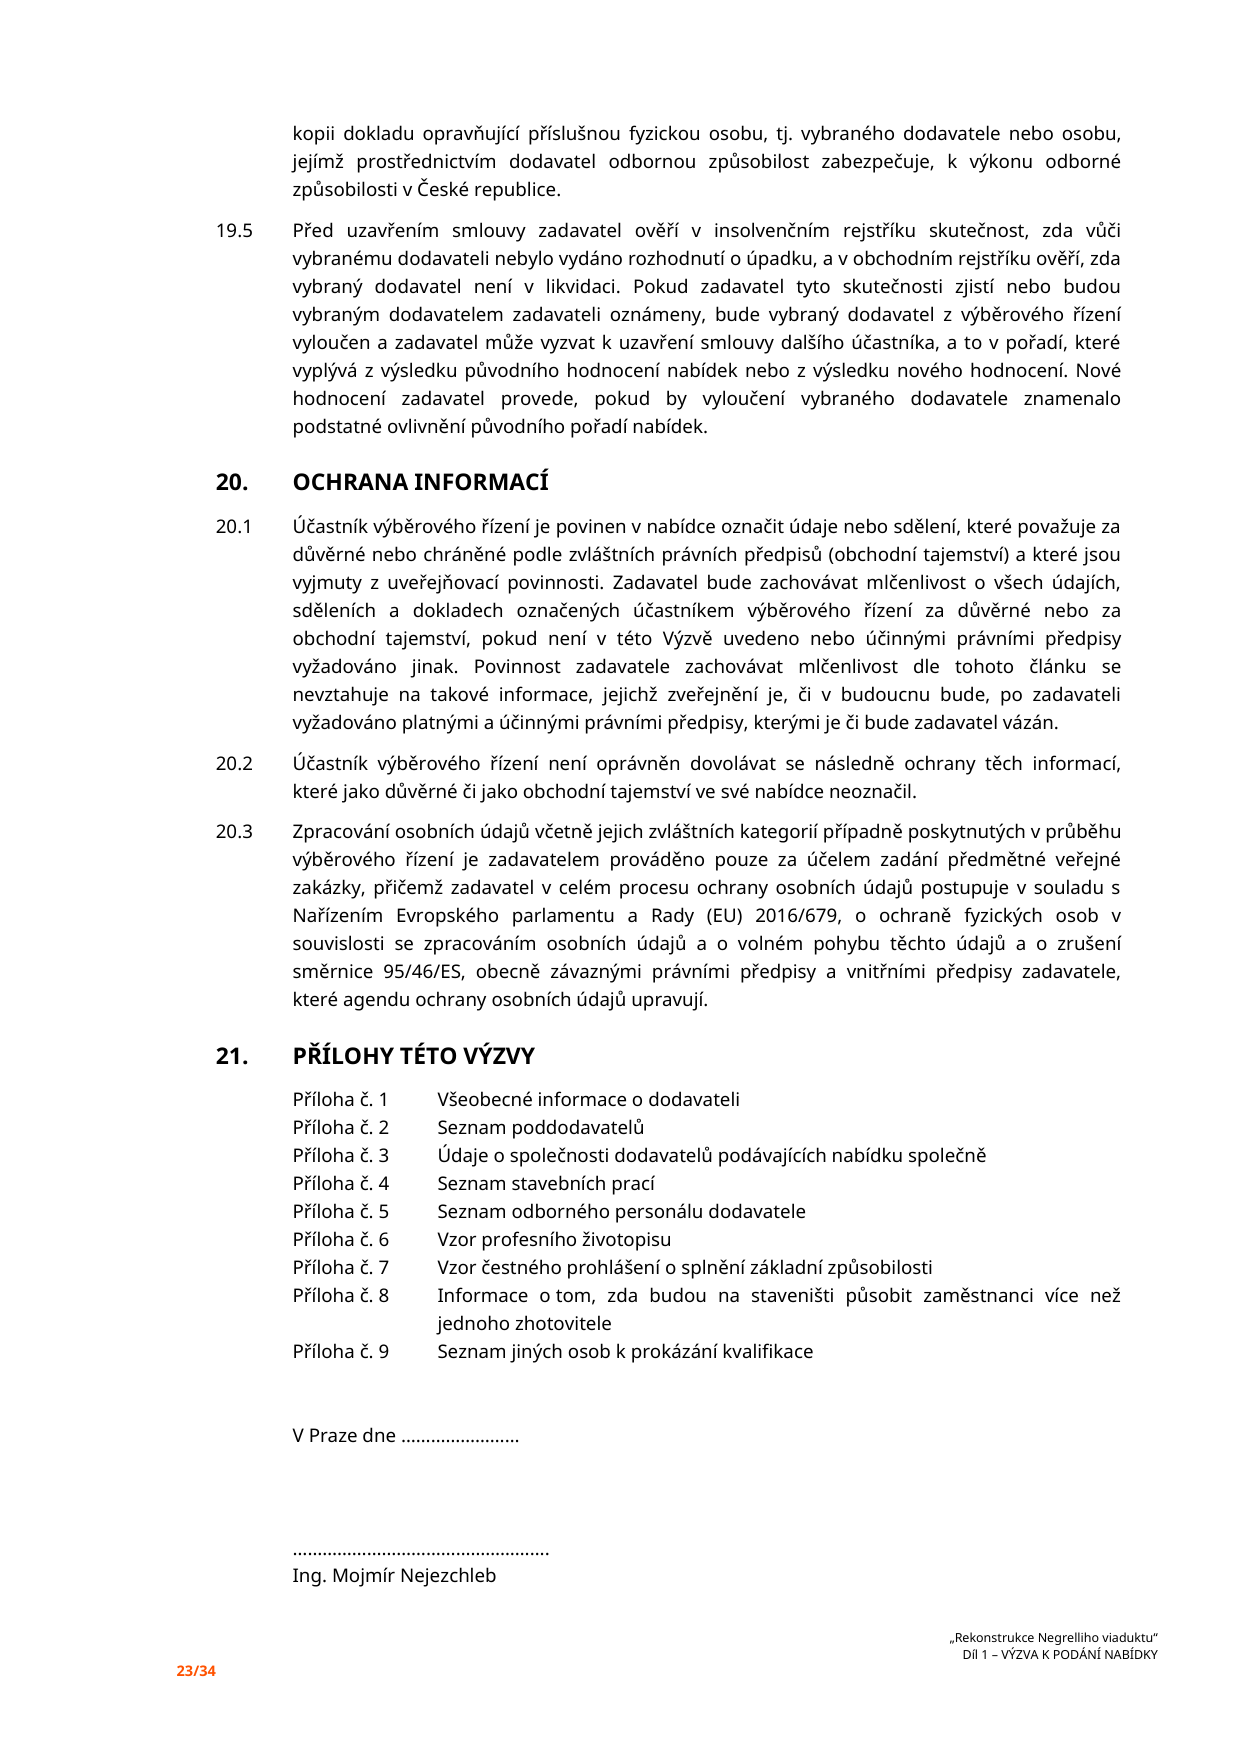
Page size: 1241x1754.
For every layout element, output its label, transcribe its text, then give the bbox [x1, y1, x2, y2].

text Příloha č. 6 Vzor profesního životopisu [292, 1227, 1122, 1252]
text Před uzavřením smlouvy zadavatel ověří v insolvenčním rejstříku skutečnost, zda vůči vybranému dodavateli nebylo vydáno rozhodnutí o úpadku, a v obchodním rejstříku ověří, zda vybraný dodavatel není v likvidaci. Pokud zadavatel tyto skutečnosti zjistí nebo budou vybraným dodavatelem zadavateli oznámeny, bude vybraný dodavatel z výběrového řízení vyloučen a zadavatel může vyzvat k uzavření smlouvy dalšího účastníka, a to v pořadí, které vyplývá z výsledku původního hodnocení nabídek nebo z výsledku nového hodnocení. Nové hodnocení zadavatel provede, pokud by vyloučení vybraného dodavatele znamenalo podstatné ovlivnění původního pořadí nabídek. [216, 217, 1122, 439]
text Ing. Mojmír Nejezchleb [292, 1563, 1122, 1588]
text Zpracování osobních údajů včetně jejich zvláštních kategorií případně poskytnutých v průběhu výběrového řízení je zadavatelem prováděno pouze za účelem zadání předmětné veřejné zakázky, přičemž zadavatel v celém procesu ochrany osobních údajů postupuje v souladu s Nařízením Evropského parlamentu a Rady (EU) 2016/679, o ochraně fyzických osob v souvislosti se zpracováním osobních údajů a o volném pohybu těchto údajů a o zrušení směrnice 95/46/ES, obecně závaznými právními předpisy a vnitřními předpisy zadavatele, které agendu ochrany osobních údajů upravují. [216, 818, 1122, 1012]
text Příloha č. 4 Seznam stavebních prací [292, 1171, 1122, 1196]
text Příloha č. 9 Seznam jiných osob k prokázání kvalifikace [292, 1339, 1122, 1364]
text V Praze dne …………………… [292, 1423, 1122, 1448]
text ……………………………………………. [292, 1535, 1122, 1560]
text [216, 121, 1122, 202]
text Příloha č. 7 Vzor čestného prohlášení o splnění základní způsobilosti [292, 1254, 1122, 1280]
text Příloha č. 5 Seznam odborného personálu dodavatele [292, 1198, 1122, 1224]
text Příloha č. 2 Seznam poddodavatelů [292, 1114, 1122, 1140]
text OCHRANA INFORMACÍ [216, 466, 1122, 498]
text PŘÍLOHY TÉTO VÝZVY [216, 1039, 1122, 1071]
text Účastník výběrového řízení je povinen v nabídce označit údaje nebo sdělení, které považuje za důvěrné nebo chráněné podle zvláštních právních předpisů (obchodní tajemství) a které jsou vyjmuty z uveřejňovací povinnosti. Zadavatel bude zachovávat mlčenlivost o všech údajích, sděleních a dokladech označených účastníkem výběrového řízení za důvěrné nebo za obchodní tajemství, pokud není v této Výzvě uvedeno nebo účinnými právními předpisy vyžadováno jinak. Povinnost zadavatele zachovávat mlčenlivost dle tohoto článku se nevztahuje na takové informace, jejichž zveřejnění je, či v budoucnu bude, po zadavateli vyžadováno platnými a účinnými právními předpisy, kterými je či bude zadavatel vázán. [216, 513, 1122, 735]
text Účastník výběrového řízení není oprávněn dovolávat se následně ochrany těch informací, které jako důvěrné či jako obchodní tajemství ve své nabídce neoznačil. [216, 750, 1122, 803]
text Příloha č. 1 Všeobecné informace o dodavateli [292, 1086, 1122, 1112]
text Příloha č. 8 Informace o tom, zda budou na staveništi působit zaměstnanci více než jednoho zhotovitele [292, 1283, 1122, 1336]
text Příloha č. 3 Údaje o společnosti dodavatelů podávajících nabídku společně [292, 1142, 1122, 1168]
